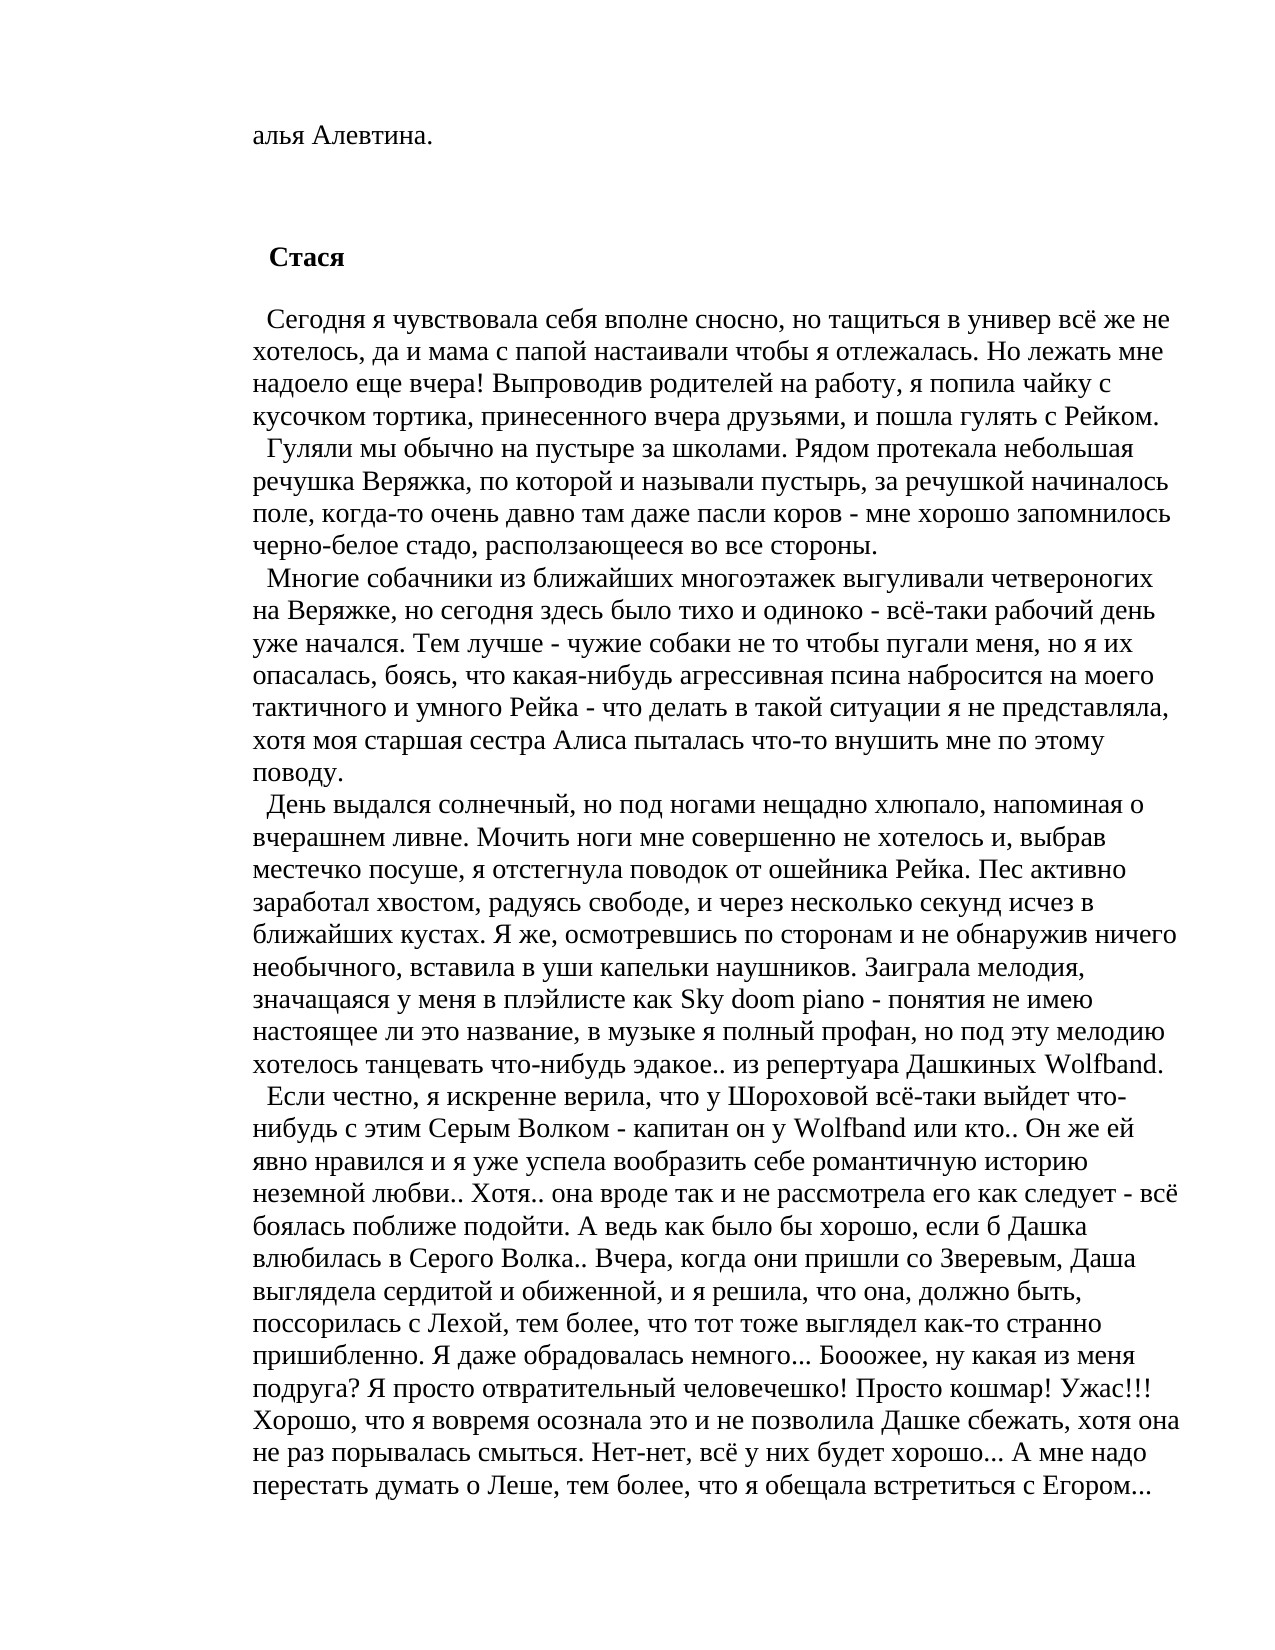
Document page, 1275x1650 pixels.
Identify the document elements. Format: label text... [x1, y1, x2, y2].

text Многие собачники из ближайших многоэтажек выгуливали четвероногих на Веряжке, но сегодня здесь было тихо и одиноко - всё-таки рабочий день уже начался. Тем лучше - чужие собаки не то чтобы пугали меня, но я их опасалась, боясь, что какая-нибудь агрессивная псина набросится на моего тактичного и умного Рейка - что делать в такой ситуации я не представляла, хотя моя старшая сестра Алиса пыталась что-то внушить мне по этому поводу. [252, 561, 1186, 788]
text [252, 118, 1186, 211]
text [252, 1079, 1186, 1500]
text Сегодня я чувствовала себя вполне сносно, но тащиться в универ всё же не хотелось, да и мама с папой настаивали чтобы я отлежалась. Но лежать мне надоело еще вчера! Выпроводив родителей на работу, я попила чайку с кусочком тортика, принесенного вчера друзьями, и пошла гулять с Рейком. [252, 302, 1186, 431]
text Гуляли мы обычно на пустыре за школами. Рядом протекала небольшая речушка Веряжка, по которой и называли пустырь, за речушкой начиналось поле, когда-то очень давно там даже пасли коров - мне хорошо запомнилось черно-белое стадо, расползающееся во все стороны. [252, 431, 1186, 561]
subtitle Стася [177, 240, 1186, 272]
text День выдался солнечный, но под ногами нещадно хлюпало, напоминая о вчерашнем ливне. Мочить ноги мне совершенно не хотелось и, выбрав местечко посуше, я отстегнула поводок от ошейника Рейка. Пес активно заработал хвостом, радуясь свободе, и через несколько секунд исчез в ближайших кустах. Я же, осмотревшись по сторонам и не обнаружив ничего необычного, вставила в уши капельки наушников. Заиграла мелодия, значащаяся у меня в плэйлисте как Sky doom piano - понятия не имею настоящее ли это название, в музыке я полный профан, но под эту мелодию хотелось танцевать что-нибудь эдакое.. из репертуара Дашкиных Wolfband. [252, 788, 1186, 1079]
